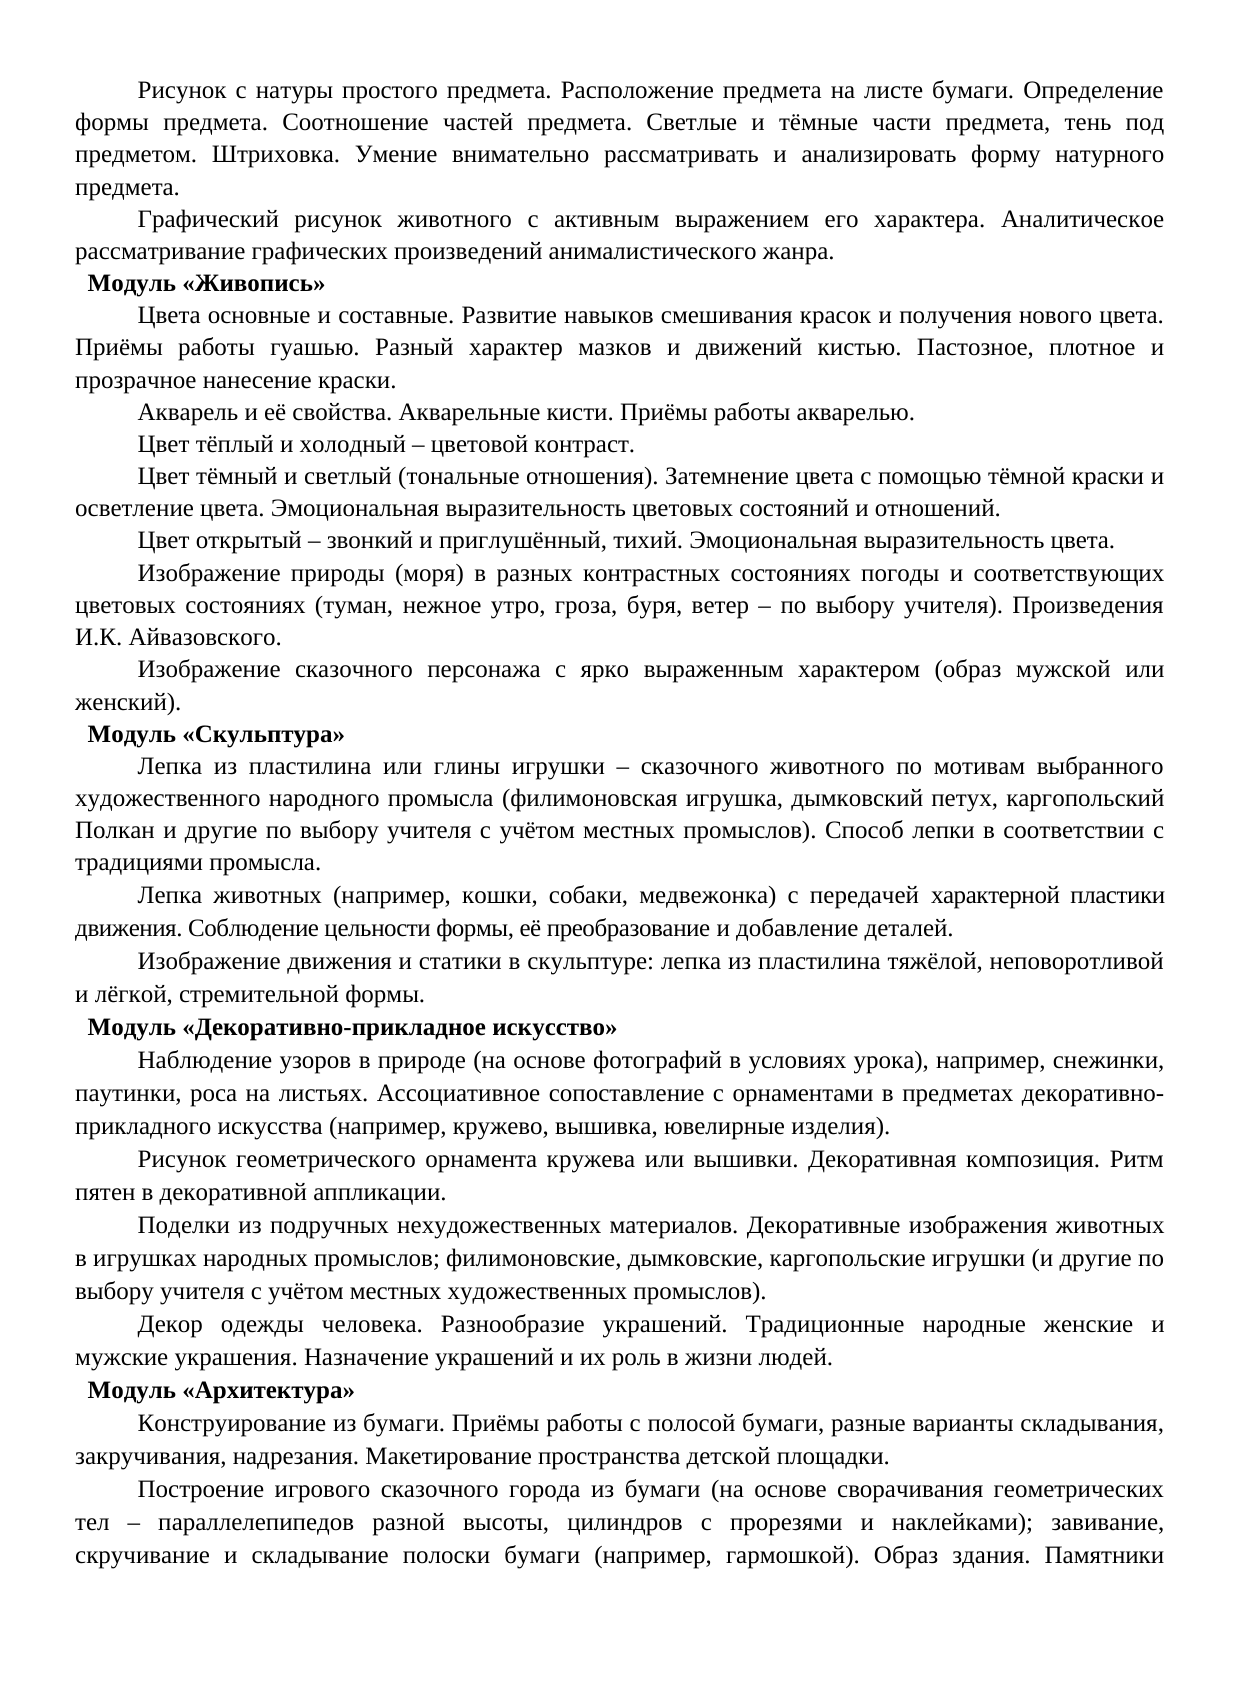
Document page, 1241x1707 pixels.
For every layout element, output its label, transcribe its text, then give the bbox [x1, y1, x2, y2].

text Модуль «Живопись» [87, 268, 1165, 297]
text Изображение сказочного персонажа с ярко выраженным характером (образ мужской или женский). [75, 654, 1165, 715]
text Цвет тёплый и холодный – цветовой контраст. [75, 429, 1165, 458]
text Изображение движения и статики в скульптуре: лепка из пластилина тяжёлой, неповоротливой и лёгкой, стремительной формы. [75, 946, 1165, 1007]
text Лепка из пластилина или глины игрушки – сказочного животного по мотивам выбранного художественного народного промысла (филимоновская игрушка, дымковский петух, каргопольский Полкан и другие по выбору учителя с учётом местных промыслов). Способ лепки в соответствии с традициями промысла. [75, 751, 1165, 876]
text Графический рисунок животного с активным выражением его характера. Аналитическое рассматривание графических произведений анималистического жанра. [75, 204, 1165, 265]
text Модуль «Архитектура» [87, 1375, 1165, 1404]
text Акварель и её свойства. Акварельные кисти. Приёмы работы акварелью. [75, 397, 1165, 426]
text Цвет открытый – звонкий и приглушённый, тихий. Эмоциональная выразительность цвета. [75, 526, 1165, 554]
text Декор одежды человека. Разнообразие украшений. Традиционные народные женские и мужские украшения. Назначение украшений и их роль в жизни людей. [75, 1309, 1165, 1371]
text Цвета основные и составные. Развитие навыков смешивания красок и получения нового цвета. Приёмы работы гуашью. Разный характер мазков и движений кистью. Пастозное, плотное и прозрачное нанесение краски. [75, 300, 1165, 393]
text Модуль «Декоративно-прикладное искусство» [87, 1012, 1165, 1041]
text Рисунок геометрического орнамента кружева или вышивки. Декоративная композиция. Ритм пятен в декоративной аппликации. [75, 1144, 1165, 1206]
text Наблюдение узоров в природе (на основе фотографий в условиях урока), например, снежинки, паутинки, роса на листьях. Ассоциативное сопоставление с орнаментами в предметах декоративно-прикладного искусства (например, кружево, вышивка, ювелирные изделия). [75, 1045, 1165, 1139]
text Конструирование из бумаги. Приёмы работы с полосой бумаги, разные варианты складывания, закручивания, надрезания. Макетирование пространства детской площадки. [75, 1408, 1165, 1470]
text Поделки из подручных нехудожественных материалов. Декоративные изображения животных в игрушках народных промыслов; филимоновские, дымковские, каргопольские игрушки (и другие по выбору учителя с учётом местных художественных промыслов). [75, 1210, 1165, 1305]
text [75, 1474, 1165, 1569]
text Лепка животных (например, кошки, собаки, медвежонка) с передачей характерной пластики движения. Соблюдение цельности формы, её преобразование и добавление деталей. [75, 880, 1165, 941]
text Рисунок с натуры простого предмета. Расположение предмета на листе бумаги. Определение формы предмета. Соотношение частей предмета. Светлые и тёмные части предмета, тень под предметом. Штриховка. Умение внимательно рассматривать и анализировать форму натурного предмета. [75, 75, 1165, 200]
text Изображение природы (моря) в разных контрастных состояниях погоды и соответствующих цветовых состояниях (туман, нежное утро, гроза, буря, ветер – по выбору учителя). Произведения И.К. Айвазовского. [75, 558, 1165, 651]
text Модуль «Скульптура» [87, 719, 1165, 747]
text Цвет тёмный и светлый (тональные отношения). Затемнение цвета с помощью тёмной краски и осветление цвета. Эмоциональная выразительность цветовых состояний и отношений. [75, 461, 1165, 522]
